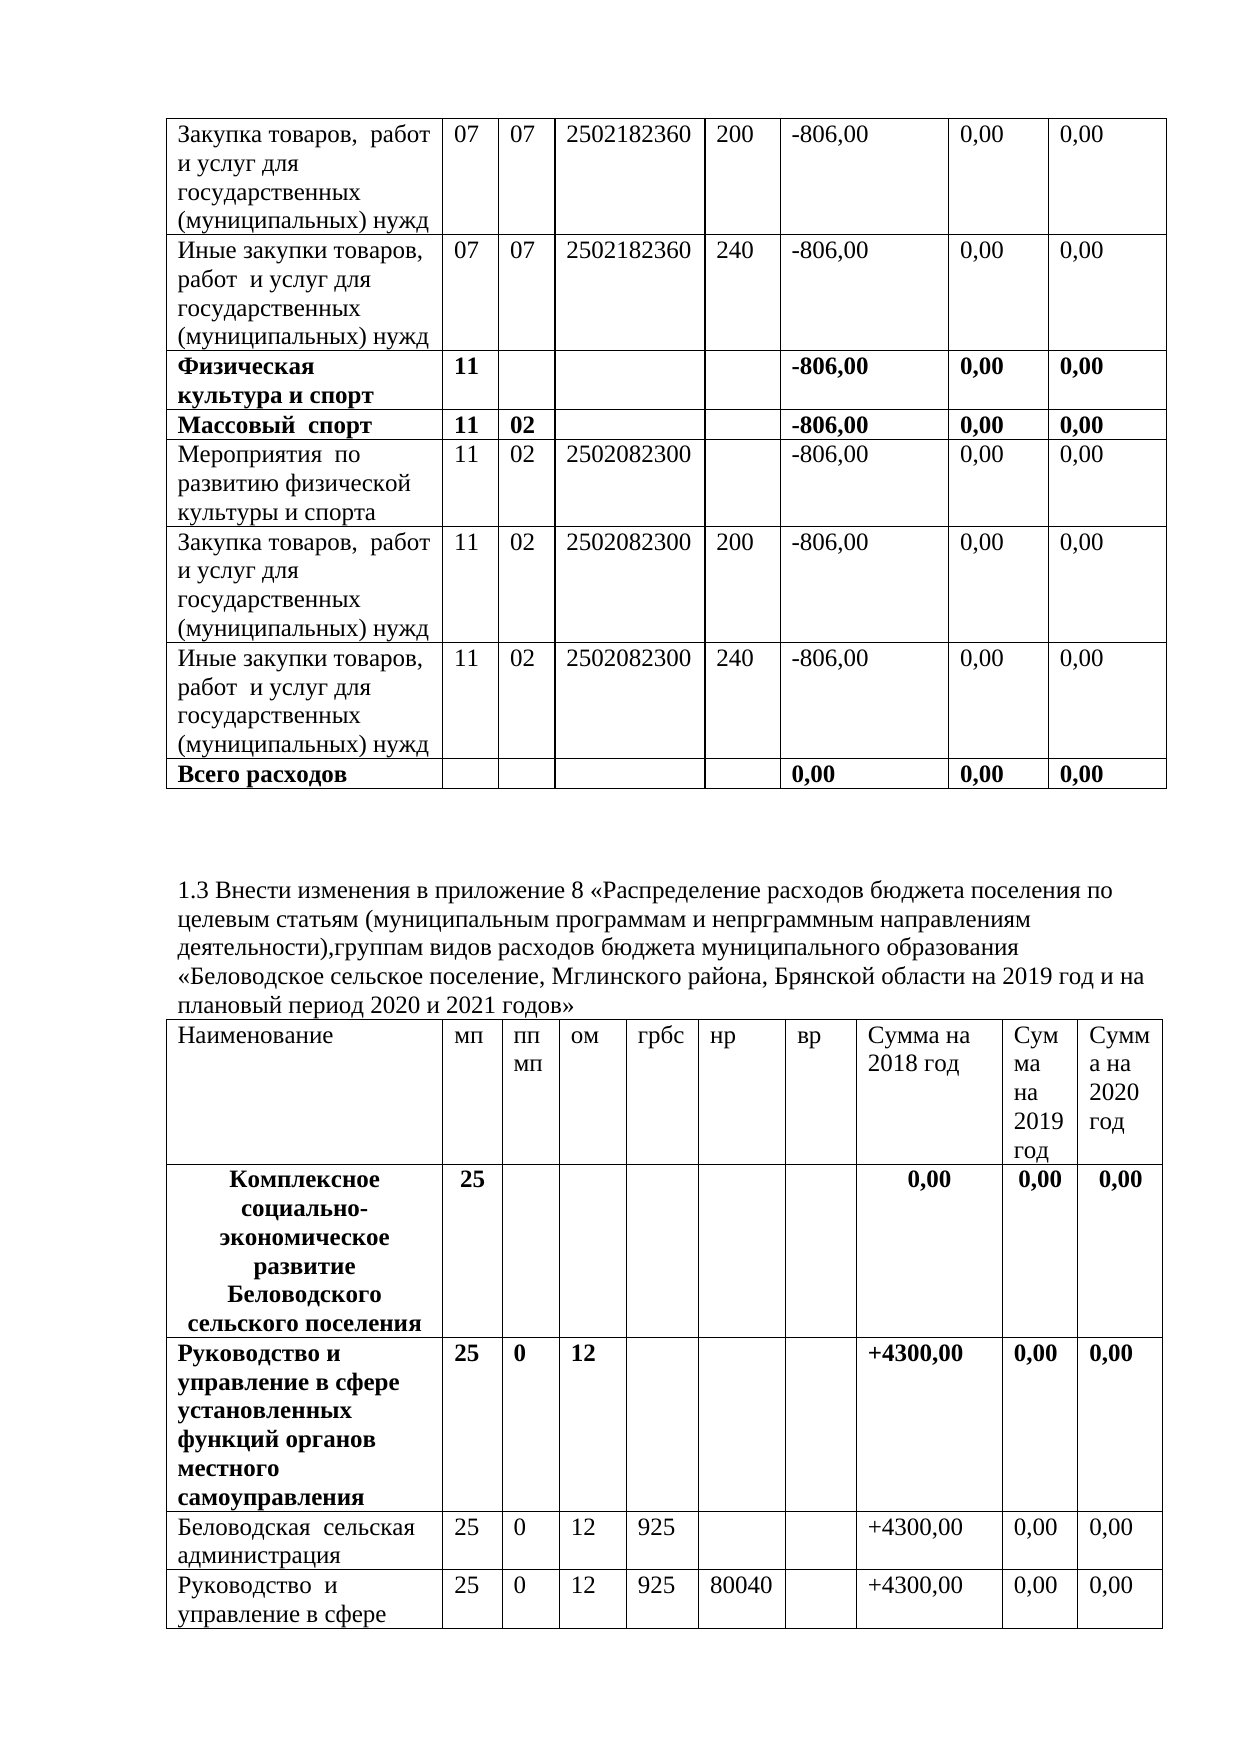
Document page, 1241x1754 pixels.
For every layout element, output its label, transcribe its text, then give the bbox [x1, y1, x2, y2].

table_header грбс [627, 1020, 698, 1163]
table_cell 2502182360 [556, 119, 704, 234]
table_cell 0,00 [949, 527, 1048, 642]
table_header Сумма на 2018 год [857, 1020, 1002, 1163]
table_cell 2502182360 [556, 235, 704, 350]
table_cell [706, 351, 780, 409]
table_cell 0 [503, 1512, 559, 1569]
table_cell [167, 1570, 442, 1628]
table_cell 200 [706, 119, 780, 234]
table_cell [706, 440, 780, 526]
table_header ппмп [503, 1020, 559, 1163]
table_cell 2502082300 [556, 440, 704, 526]
table_header нр [699, 1020, 785, 1163]
table_cell 0,00 [781, 759, 948, 788]
table_cell 0,00 [1049, 235, 1166, 350]
table_cell 200 [706, 527, 780, 642]
table_cell [706, 759, 780, 788]
table_cell 925 [627, 1570, 698, 1628]
table_header Сумма на 2020 год [1078, 1020, 1162, 1163]
table_cell 240 [706, 643, 780, 758]
table_cell 0,00 [1049, 119, 1166, 234]
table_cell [167, 235, 442, 350]
table_cell 25 [443, 1570, 502, 1628]
table_cell Беловодская сельская администрация [167, 1512, 442, 1569]
table_cell Руководство и управление в сфере установленных функций органов местного самоуправления [167, 1338, 442, 1511]
table_cell Всего расходов [167, 759, 442, 788]
table_cell [699, 1512, 785, 1569]
table_cell [443, 759, 498, 788]
table_cell 25 [443, 1338, 502, 1511]
table_cell 925 [627, 1512, 698, 1569]
table_cell Физическая культура и спорт [167, 351, 442, 409]
table_cell 02 [499, 410, 554, 438]
table_cell 0,00 [949, 759, 1048, 788]
table_cell Иные закупки товаров, работ и услуг для государственных (муниципальных) нужд [167, 643, 442, 758]
table_cell 0,00 [1049, 410, 1166, 438]
table_cell 0,00 [1078, 1165, 1162, 1337]
table_cell 25 [443, 1512, 502, 1569]
table_cell 0,00 [1049, 351, 1166, 409]
table_cell 2502082300 [556, 643, 704, 758]
table_cell 02 [499, 527, 554, 642]
table_cell 02 [499, 643, 554, 758]
table_cell -806,00 [781, 440, 948, 526]
table_header вр [786, 1020, 856, 1163]
table_cell [786, 1165, 856, 1337]
table_cell 11 [443, 527, 498, 642]
table_cell -806,00 [781, 410, 948, 438]
table_cell Закупка товаров, работ и услуг для государственных (муниципальных) нужд [167, 527, 442, 642]
table_cell [786, 1512, 856, 1569]
table_cell 0,00 [949, 643, 1048, 758]
table_cell -806,00 [781, 643, 948, 758]
table_cell [627, 1338, 698, 1511]
table_cell 0,00 [949, 351, 1048, 409]
table_cell 0,00 [1003, 1338, 1077, 1511]
table_cell [627, 1165, 698, 1337]
table_cell -806,00 [781, 351, 948, 409]
table_cell 0,00 [1003, 1512, 1077, 1569]
table_cell 0,00 [857, 1165, 1002, 1337]
table_cell [786, 1338, 856, 1511]
table_cell 0,00 [949, 440, 1048, 526]
table_header ом [560, 1020, 626, 1163]
table_cell 0,00 [1078, 1338, 1162, 1511]
table_cell 2502082300 [556, 527, 704, 642]
table_cell Массовый спорт [167, 410, 442, 438]
table_cell 0,00 [1003, 1165, 1077, 1337]
table_cell Мероприятия по развитию физической культуры и спорта [167, 440, 442, 526]
table_cell 80040 [699, 1570, 785, 1628]
table_cell 0,00 [1003, 1570, 1077, 1628]
table_header Сумма на 2019 год [1003, 1020, 1077, 1163]
table_cell -806,00 [781, 527, 948, 642]
table_cell 0,00 [949, 119, 1048, 234]
table_cell 0,00 [1049, 440, 1166, 526]
table_cell 0 [503, 1570, 559, 1628]
table_cell 25 [443, 1165, 502, 1337]
table_cell [556, 759, 704, 788]
table_cell +4300,00 [857, 1512, 1002, 1569]
table_cell 11 [443, 643, 498, 758]
table_cell +4300,00 [857, 1338, 1002, 1511]
table_cell [699, 1338, 785, 1511]
table_cell [706, 410, 780, 438]
table_cell 07 [499, 119, 554, 234]
table_cell 0,00 [949, 410, 1048, 438]
table_cell 11 [443, 351, 498, 409]
table_cell 0,00 [1078, 1570, 1162, 1628]
table_cell [560, 1165, 626, 1337]
table_cell 0,00 [949, 235, 1048, 350]
table_cell [556, 351, 704, 409]
table_cell [503, 1165, 559, 1337]
table_cell 12 [560, 1512, 626, 1569]
table_cell 02 [499, 440, 554, 526]
table_cell [556, 410, 704, 438]
table_cell [499, 351, 554, 409]
table_cell 0,00 [1049, 527, 1166, 642]
table_header Наименование [167, 1020, 442, 1163]
table_cell 11 [443, 440, 498, 526]
table_cell 07 [443, 235, 498, 350]
table_cell [786, 1570, 856, 1628]
table_cell [699, 1165, 785, 1337]
table_cell 07 [443, 119, 498, 234]
table_cell 0,00 [1078, 1512, 1162, 1569]
table_cell +4300,00 [857, 1570, 1002, 1628]
table_cell 0,00 [1049, 759, 1166, 788]
table_cell -806,00 [781, 235, 948, 350]
table_cell -806,00 [781, 119, 948, 234]
table_header мп [443, 1020, 502, 1163]
table_cell 0 [503, 1338, 559, 1511]
table_cell Комплексное социально-экономическое развитие Беловодского сельского поселения [167, 1165, 442, 1337]
table_cell 11 [443, 410, 498, 438]
table_cell 07 [499, 235, 554, 350]
table_cell Закупка товаров, работ и услуг для государственных (муниципальных) нужд [167, 119, 442, 234]
table_cell 0,00 [1049, 643, 1166, 758]
text 1.3 Внести изменения в приложение 8 «Распределение расходов бюджета поселения по целевым статьям (муниципальным программам и непрграммным направлениям деятельности),группам видов расходов бюджета муниципального образования «Беловодское сельское поселение, Мглинского района, Брянской области на 2019 год и на плановый период 2020 и 2021 годов» [177, 875, 1152, 1019]
table_cell 240 [706, 235, 780, 350]
table_cell [499, 759, 554, 788]
table_cell 12 [560, 1570, 626, 1628]
table_cell 12 [560, 1338, 626, 1511]
